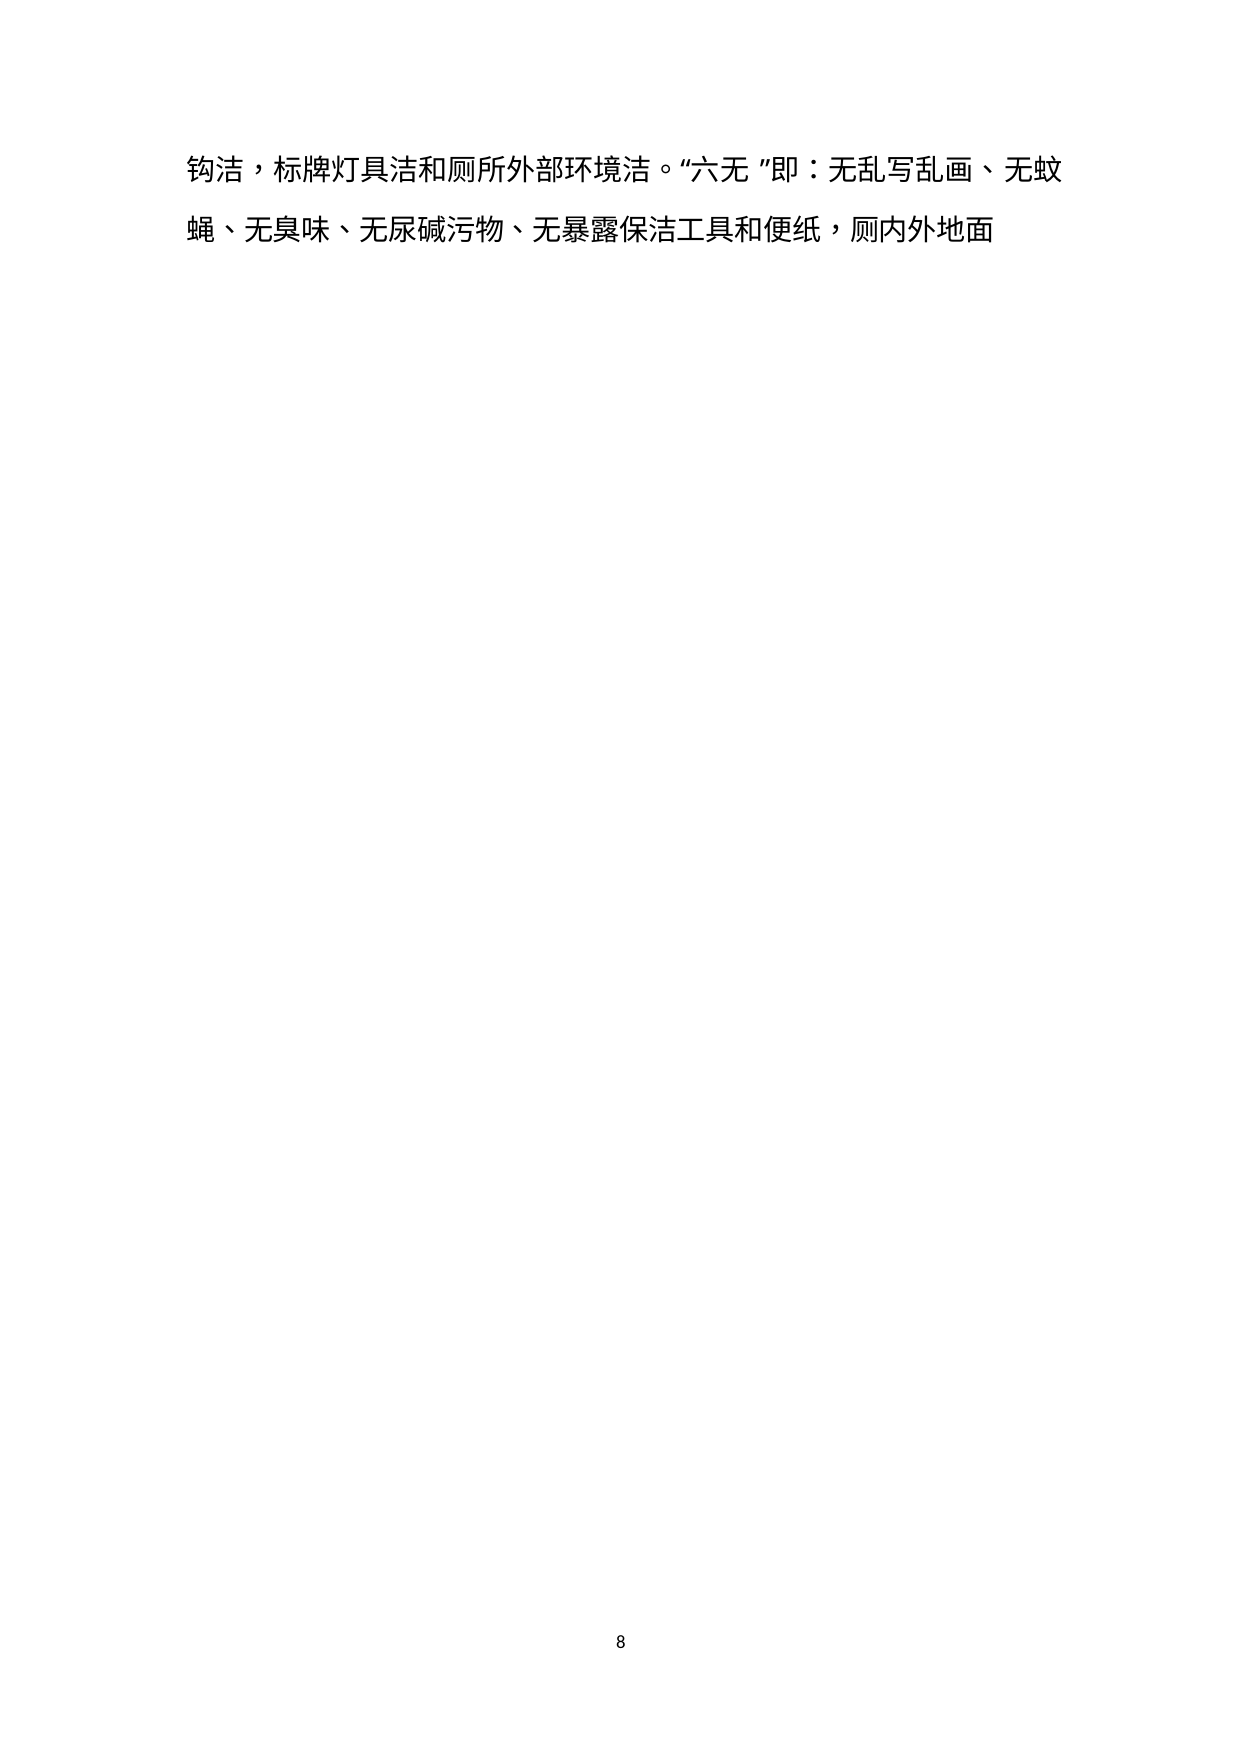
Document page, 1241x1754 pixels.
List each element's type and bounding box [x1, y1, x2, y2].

text [186, 149, 1063, 249]
